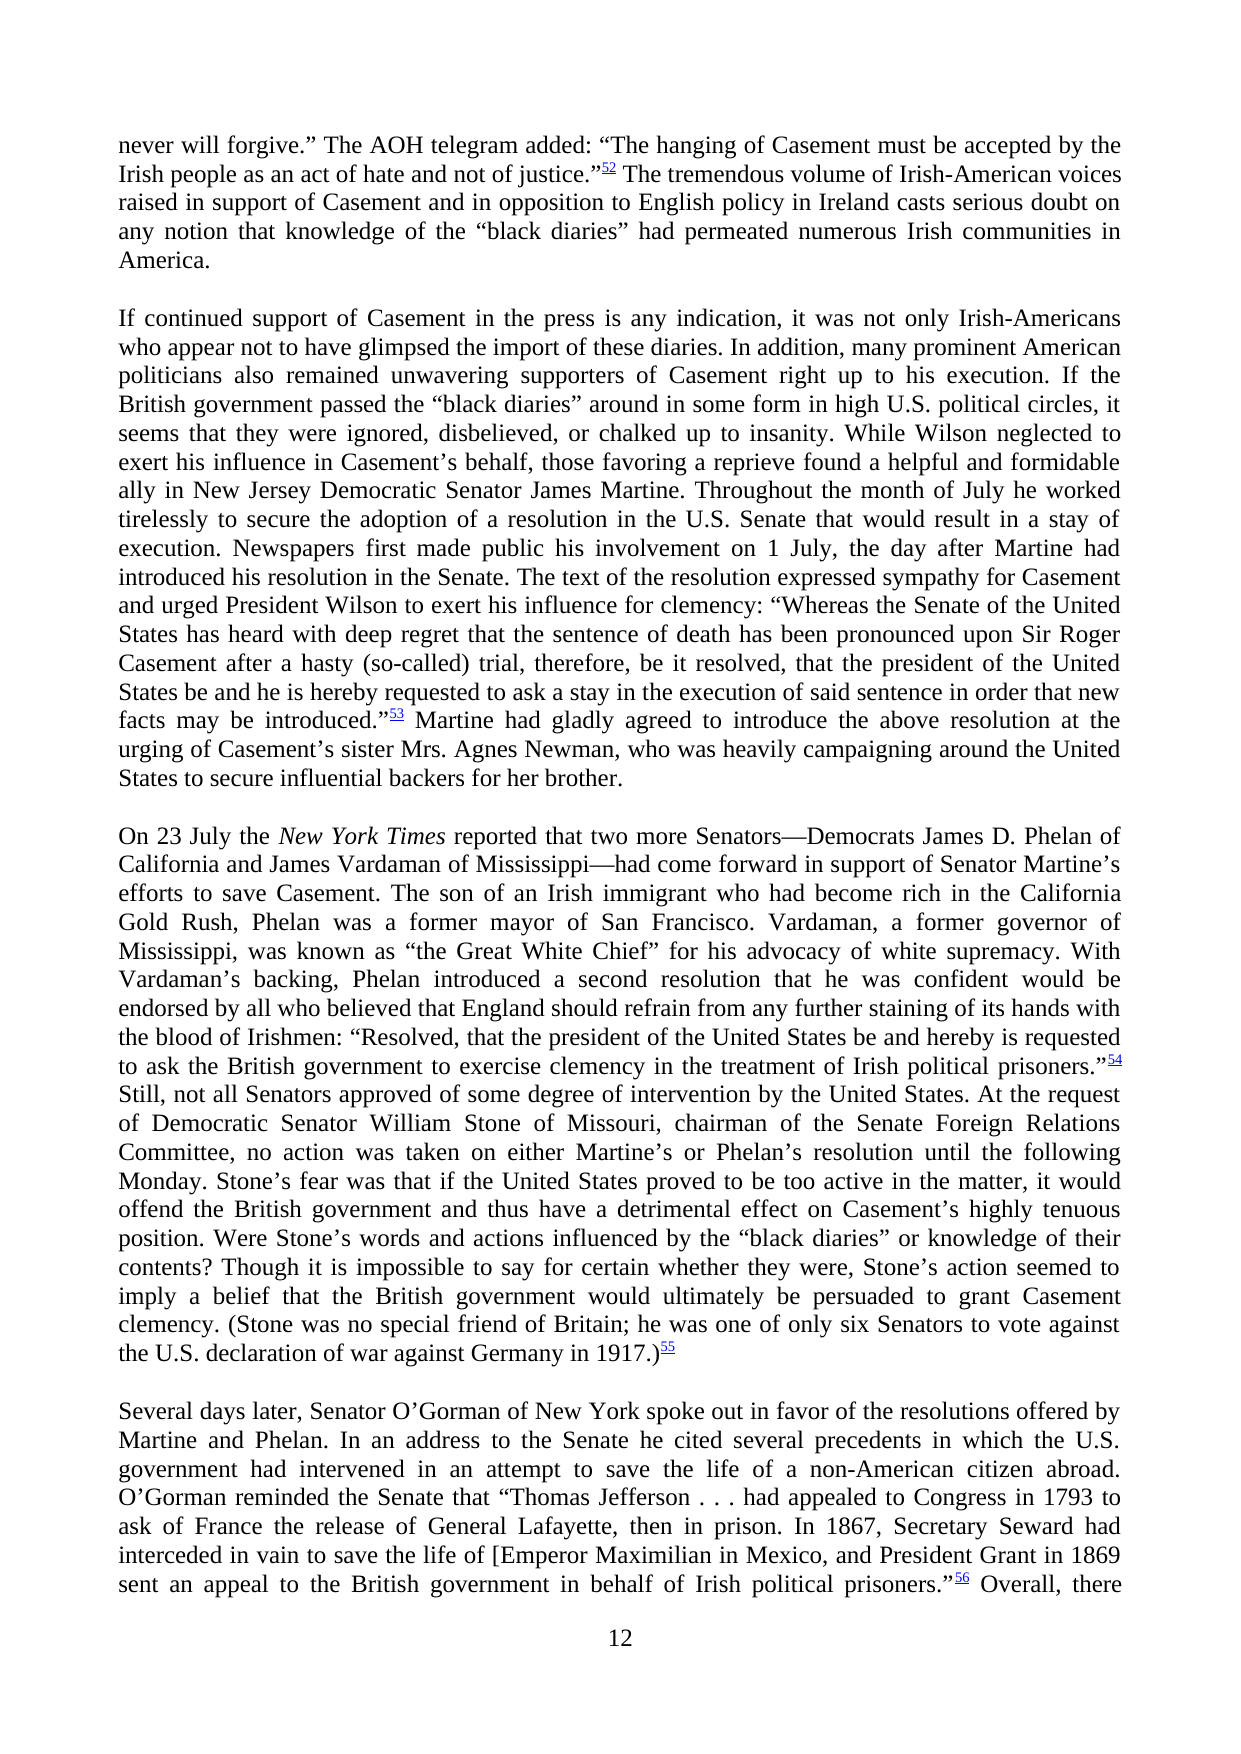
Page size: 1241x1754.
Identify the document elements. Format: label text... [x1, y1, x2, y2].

text If continued support of Casement in the press is any indication, it was not only Irish-Americans who appear not to have glimpsed the import of these diaries. In addition, many prominent American politicians also remained unwavering supporters of Casement right up to his execution. If the British government passed the “black diaries” around in some form in high U.S. political circles, it seems that they were ignored, disbelieved, or chalked up to insanity. While Wilson neglected to exert his influence in Casement’s behalf, those favoring a reprieve found a helpful and formidable ally in New Jersey Democratic Senator James Martine. Throughout the month of July he worked tirelessly to secure the adoption of a resolution in the U.S. Senate that would result in a stay of execution. Newspapers first made public his involvement on 1 July, the day after Martine had introduced his resolution in the Senate. The text of the resolution expressed sympathy for Casement and urged President Wilson to exert his influence for clemency: “Whereas the Senate of the United States has heard with deep regret that the sentence of death has been pronounced upon Sir Roger Casement after a hasty (so-called) trial, therefore, be it resolved, that the president of the United States be and he is hereby requested to ask a stay in the execution of said sentence in order that new facts may be introduced.”53 Martine had gladly agreed to introduce the above resolution at the urging of Casement’s sister Mrs. Agnes Newman, who was heavily campaigning around the United States to secure influential backers for her brother. [118, 303, 1122, 792]
text On 23 July the New York Times reported that two more Senators—Democrats James D. Phelan of California and James Vardaman of Mississippi—had come forward in support of Senator Martine’s efforts to save Casement. The son of an Irish immigrant who had become rich in the California Gold Rush, Phelan was a former mayor of San Francisco. Vardaman, a former governor of Mississippi, was known as “the Great White Chief” for his advocacy of white supremacy. With Vardaman’s backing, Phelan introduced a second resolution that he was confident would be endorsed by all who believed that England should refrain from any further staining of its hands with the blood of Irishmen: “Resolved, that the president of the United States be and hereby is requested to ask the British government to exercise clemency in the treatment of Irish political prisoners.”54 Still, not all Senators approved of some degree of intervention by the United States. At the request of Democratic Senator William Stone of Missouri, chairman of the Senate Foreign Relations Committee, no action was taken on either Martine’s or Phelan’s resolution until the following Monday. Stone’s fear was that if the United States proved to be too active in the matter, it would offend the British government and thus have a detrimental effect on Casement’s highly tenuous position. Were Stone’s words and actions influenced by the “black diaries” or knowledge of their contents? Though it is impossible to say for certain whether they were, Stone’s action seemed to imply a belief that the British government would ultimately be persuaded to grant Casement clemency. (Stone was no special friend of Britain; he was one of only six Senators to vote against the U.S. declaration of war against Germany in 1917.)55 [118, 821, 1122, 1367]
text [118, 1396, 1122, 1597]
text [118, 130, 1122, 274]
